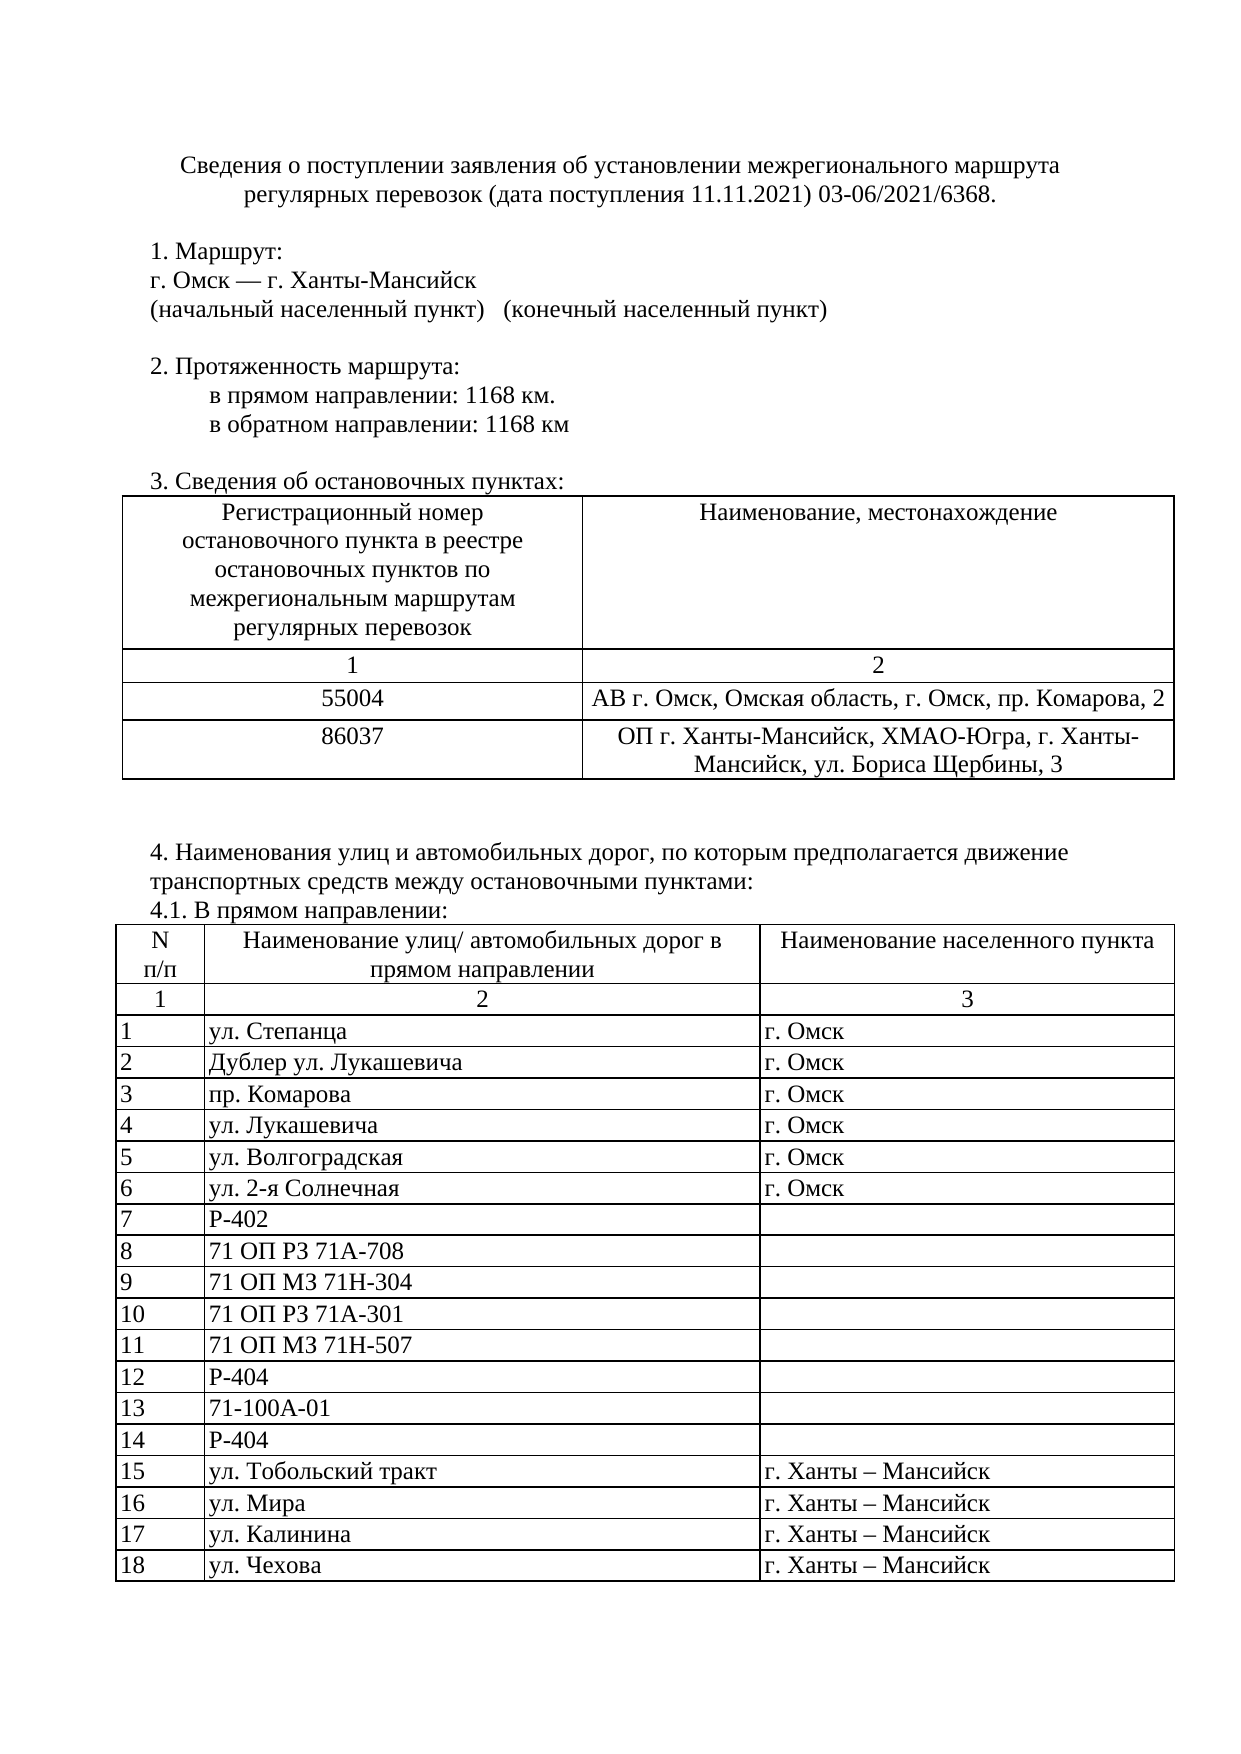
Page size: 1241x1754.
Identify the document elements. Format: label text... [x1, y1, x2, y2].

table_cell 9 [117, 1267, 204, 1297]
table_cell 17 [117, 1519, 204, 1549]
table_cell [761, 1299, 1174, 1329]
table_cell ул. Волгоградская [205, 1142, 759, 1171]
table_cell [761, 1267, 1174, 1297]
table_cell ул. Чехова [205, 1551, 759, 1580]
table_cell [761, 1330, 1174, 1360]
table_cell 12 [117, 1362, 204, 1392]
table_header Наименование населенного пункта [761, 925, 1174, 983]
table_cell ул. 2-я Солнечная [205, 1173, 759, 1203]
table_cell АВ г. Омск, Омская область, г. Омск, пр. Комарова, 2 [583, 683, 1173, 719]
table_cell г. Омск [761, 1016, 1174, 1046]
text в прямом направлении: 1168 км. [150, 380, 1090, 409]
table_cell 11 [117, 1330, 204, 1360]
table_cell г. Омск [761, 1173, 1174, 1203]
table_cell 2 [117, 1047, 204, 1077]
table_cell ул. Степанца [205, 1016, 759, 1046]
table_header Регистрационный номер остановочного пункта в реестре остановочных пунктов по межрегиональным маршрутам регулярных перевозок [123, 497, 582, 648]
table_cell г. Ханты – Мансийск [761, 1551, 1174, 1580]
table_cell 2 [583, 650, 1173, 681]
table_cell 86037 [123, 721, 582, 778]
table_cell 16 [117, 1488, 204, 1517]
table_cell 6 [117, 1173, 204, 1203]
table_cell 1 [117, 984, 204, 1014]
table_cell ул. Мира [205, 1488, 759, 1517]
table_cell ул. Калинина [205, 1519, 759, 1549]
table_cell 71-100А-01 [205, 1393, 759, 1423]
table_cell [761, 1205, 1174, 1234]
text 4.1. В прямом направлении: [150, 895, 1090, 924]
table_cell пр. Комарова [205, 1079, 759, 1108]
table_cell [761, 1362, 1174, 1392]
table_cell 14 [117, 1425, 204, 1454]
table_cell г. Ханты – Мансийск [761, 1456, 1174, 1486]
text Сведения о поступлении заявления об установлении межрегионального маршрута регулярных перевозок (дата поступления 11.11.2021) 03-06/2021/6368. [150, 150, 1090, 207]
table_cell 13 [117, 1393, 204, 1423]
table_header Наименование, местонахождение [583, 497, 1173, 648]
table_cell Р-404 [205, 1362, 759, 1392]
text 4. Наименования улиц и автомобильных дорог, по которым предполагается движение транспортных средств между остановочными пунктами: [150, 837, 1090, 895]
table_header Наименование улиц/ автомобильных дорог в прямом направлении [205, 925, 759, 983]
table_cell ул. Лукашевича [205, 1110, 759, 1140]
table_cell 3 [117, 1079, 204, 1108]
table_cell г. Ханты – Мансийск [761, 1488, 1174, 1517]
text (начальный населенный пункт) (конечный населенный пункт) [150, 294, 1090, 322]
table_cell 55004 [123, 683, 582, 719]
table_cell г. Омск [761, 1110, 1174, 1140]
table_cell 2 [205, 984, 759, 1014]
table_cell 5 [117, 1142, 204, 1171]
table_cell [761, 1236, 1174, 1266]
table_cell 1 [123, 650, 582, 681]
table_cell г. Омск [761, 1079, 1174, 1108]
table_cell 15 [117, 1456, 204, 1486]
table_cell 71 ОП МЗ 71Н-304 [205, 1267, 759, 1297]
table_header N п/п [117, 925, 204, 983]
table_cell [761, 1393, 1174, 1423]
table_cell ул. Тобольский тракт [205, 1456, 759, 1486]
table_cell 7 [117, 1205, 204, 1234]
table_cell г. Омск [761, 1142, 1174, 1171]
table_cell [761, 1425, 1174, 1454]
table_cell 8 [117, 1236, 204, 1266]
text 2. Протяженность маршрута: [150, 351, 1090, 380]
table_cell 4 [117, 1110, 204, 1140]
table_cell 10 [117, 1299, 204, 1329]
table_cell 18 [117, 1551, 204, 1580]
table_cell Дублер ул. Лукашевича [205, 1047, 759, 1077]
text 1. Маршрут: [150, 236, 1090, 265]
text в обратном направлении: 1168 км [150, 409, 1090, 437]
table_cell 3 [761, 984, 1174, 1014]
table_cell 1 [117, 1016, 204, 1046]
table_cell ОП г. Ханты-Мансийск, ХМАО-Югра, г. Ханты-Мансийск, ул. Бориса Щербины, 3 [583, 721, 1173, 778]
table_cell г. Омск [761, 1047, 1174, 1077]
table_cell 71 ОП РЗ 71А-708 [205, 1236, 759, 1266]
table_cell 71 ОП МЗ 71Н-507 [205, 1330, 759, 1360]
text г. Омск — г. Ханты-Мансийск [150, 265, 1090, 294]
table_cell Р-404 [205, 1425, 759, 1454]
text 3. Сведения об остановочных пунктах: [150, 466, 1090, 495]
table_cell Р-402 [205, 1205, 759, 1234]
table_cell 71 ОП РЗ 71А-301 [205, 1299, 759, 1329]
table_cell г. Ханты – Мансийск [761, 1519, 1174, 1549]
